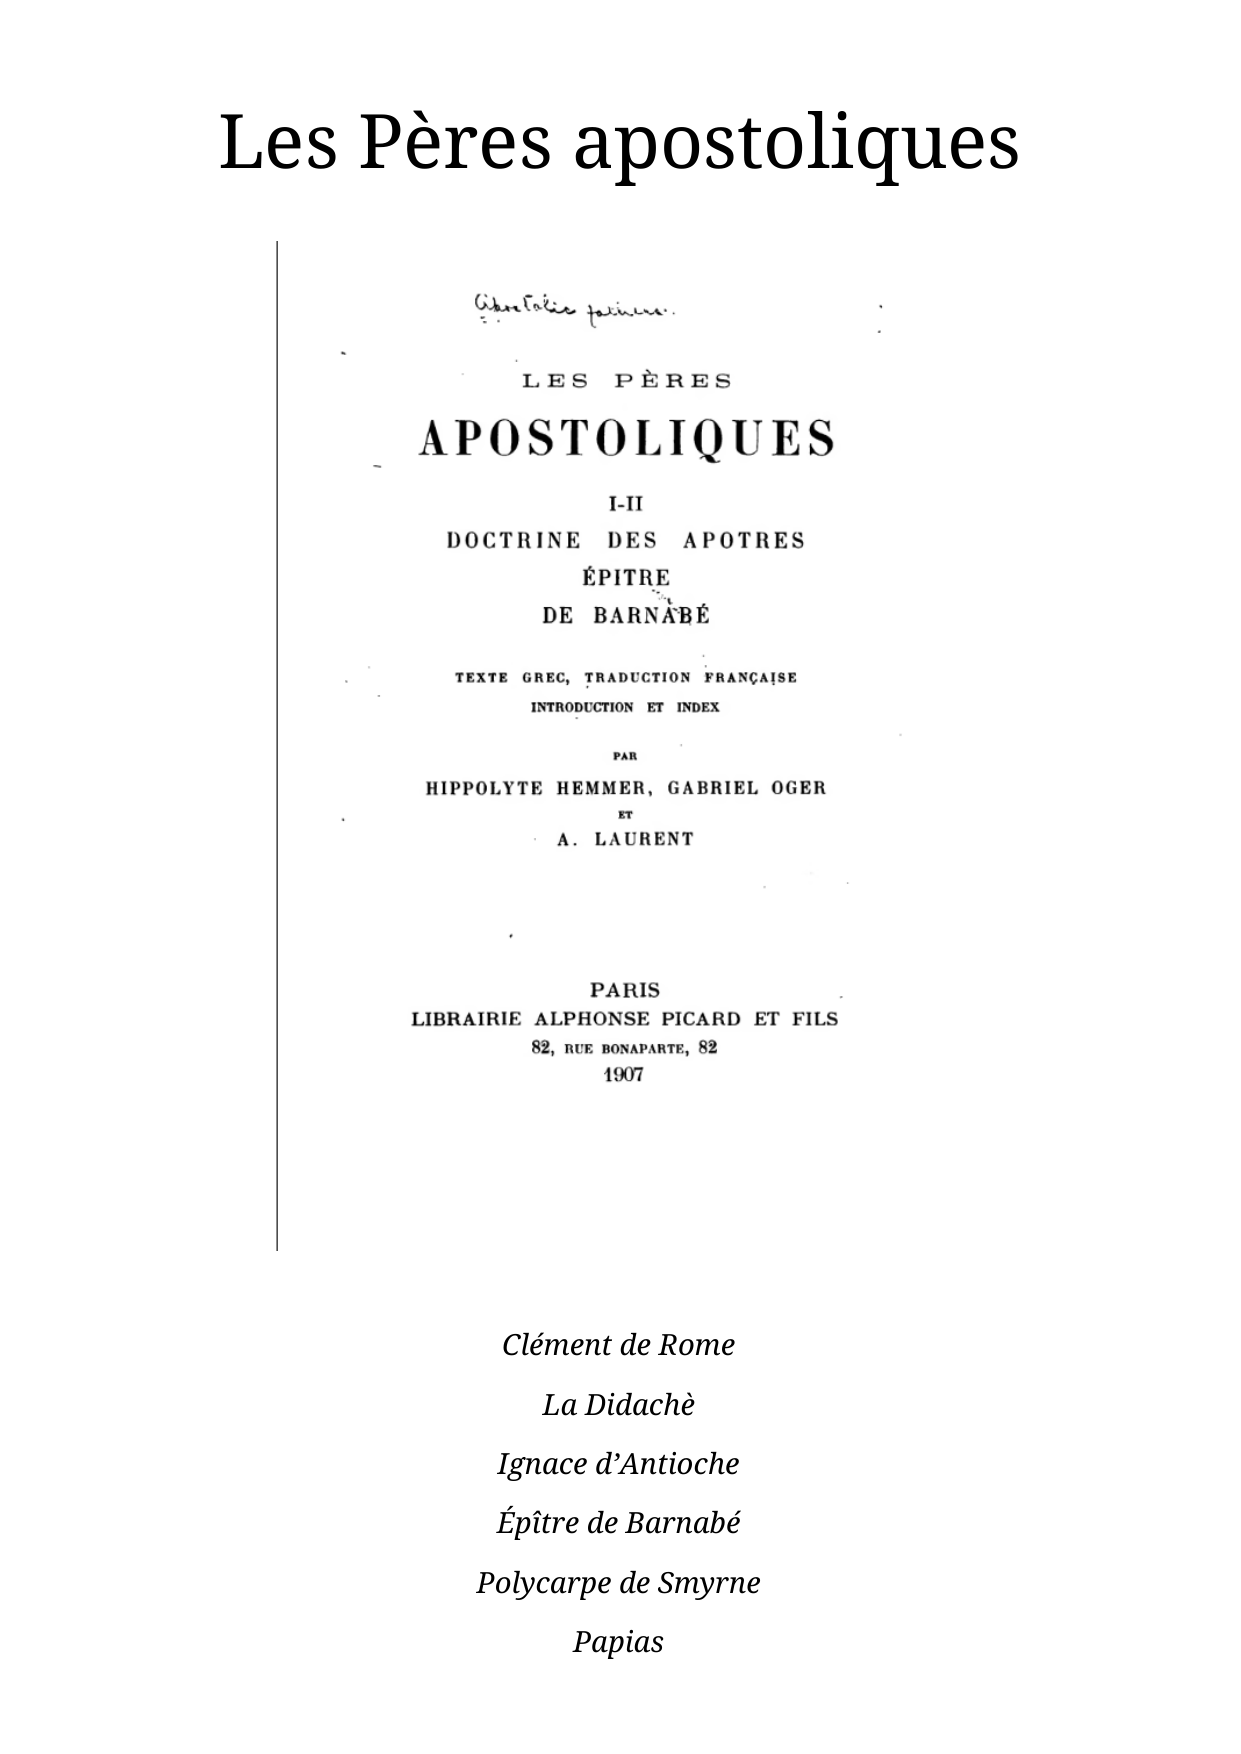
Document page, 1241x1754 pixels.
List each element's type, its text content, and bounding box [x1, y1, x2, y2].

picture [272, 241, 968, 1251]
text Polycarpe de Smyrne [89, 1562, 1152, 1602]
text Ignace d’Antioche [89, 1443, 1152, 1483]
text Papias [89, 1622, 1152, 1661]
text Épître de Barnabé [89, 1503, 1152, 1542]
text Les Pères apostoliques [89, 89, 1152, 191]
text La Didachè [89, 1384, 1152, 1423]
text Clément de Rome [89, 1324, 1152, 1364]
